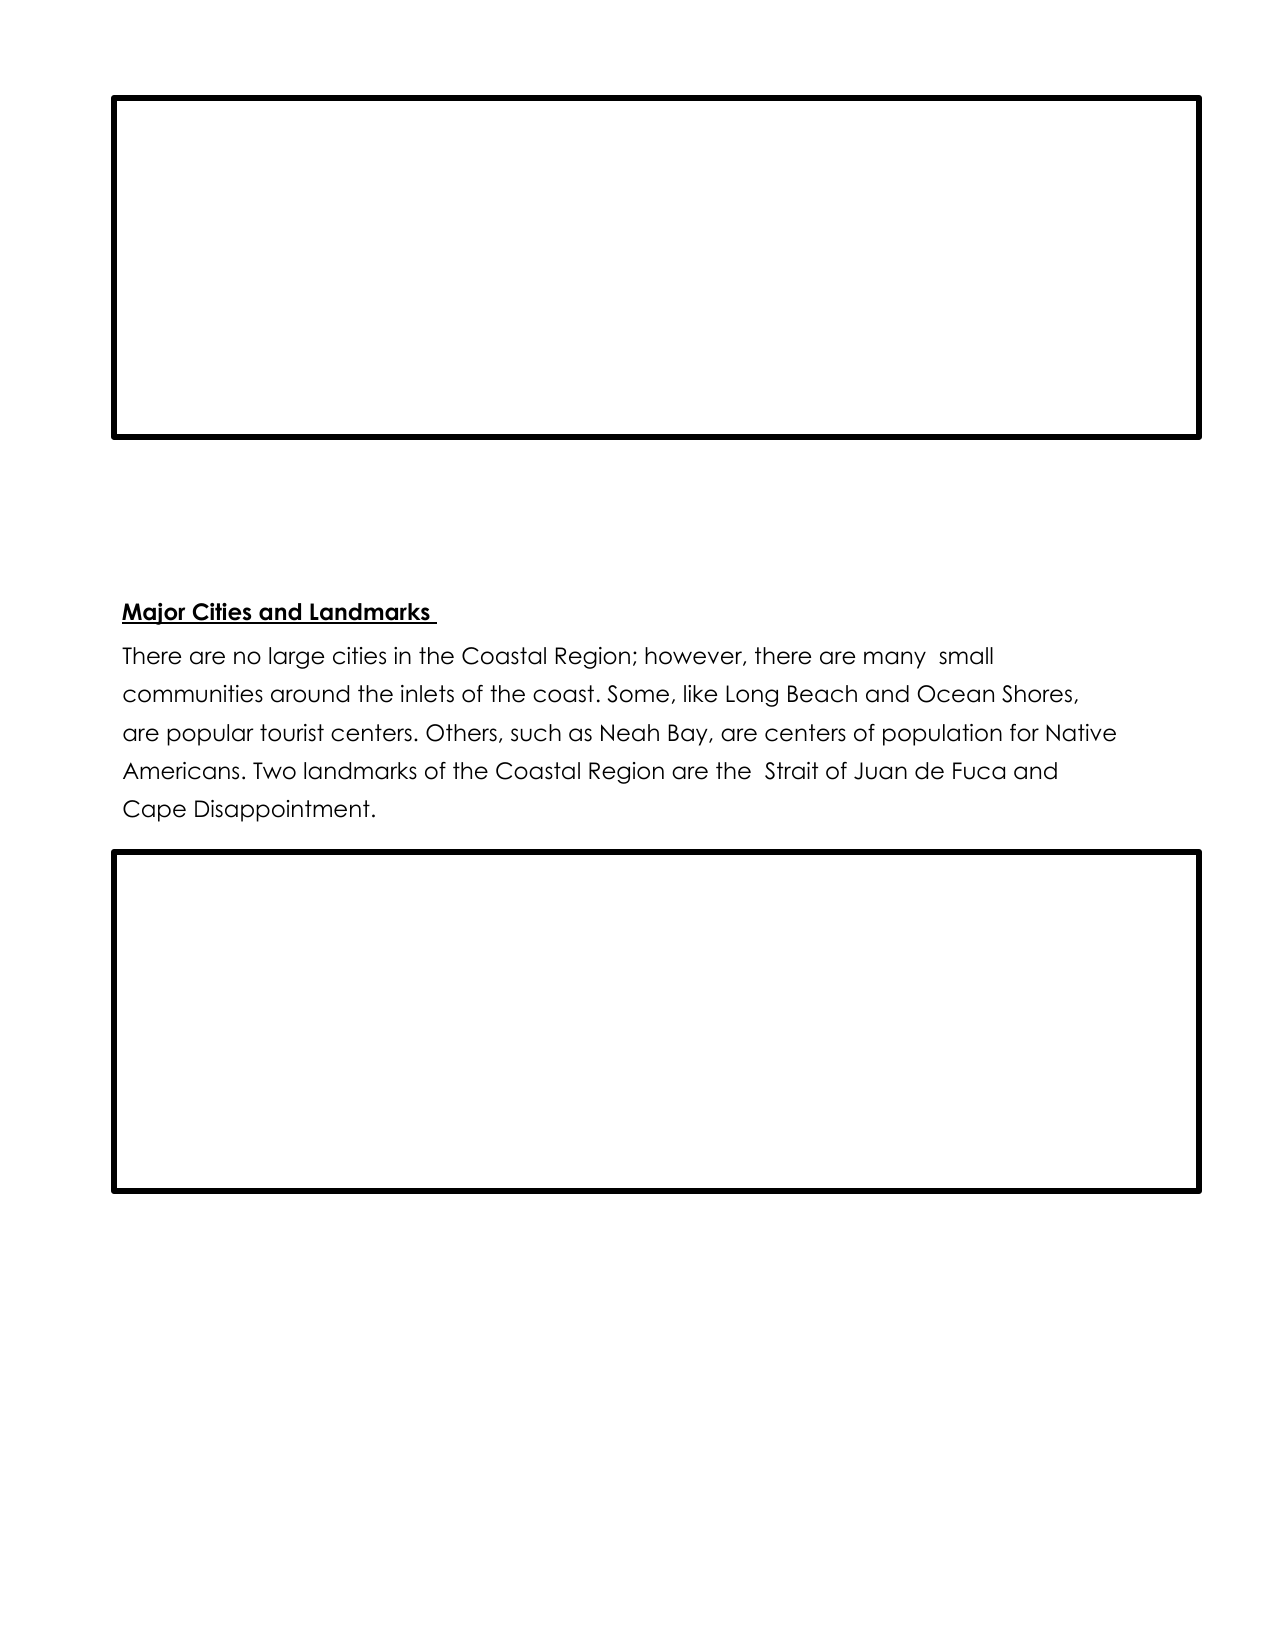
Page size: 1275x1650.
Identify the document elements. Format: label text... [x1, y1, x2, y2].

text Major Cities and Landmarks [122, 594, 1092, 627]
text There are no large cities in the Coastal Region; however, there are many small communities around the inlets of the coast. Some, like Long Beach and Ocean Shores, are popular tourist centers. Others, such as Neah Bay, are centers of population for Native Americans. Two landmarks of the Coastal Region are the Strait of Juan de Fuca and Cape Disappointment. [122, 639, 1121, 824]
